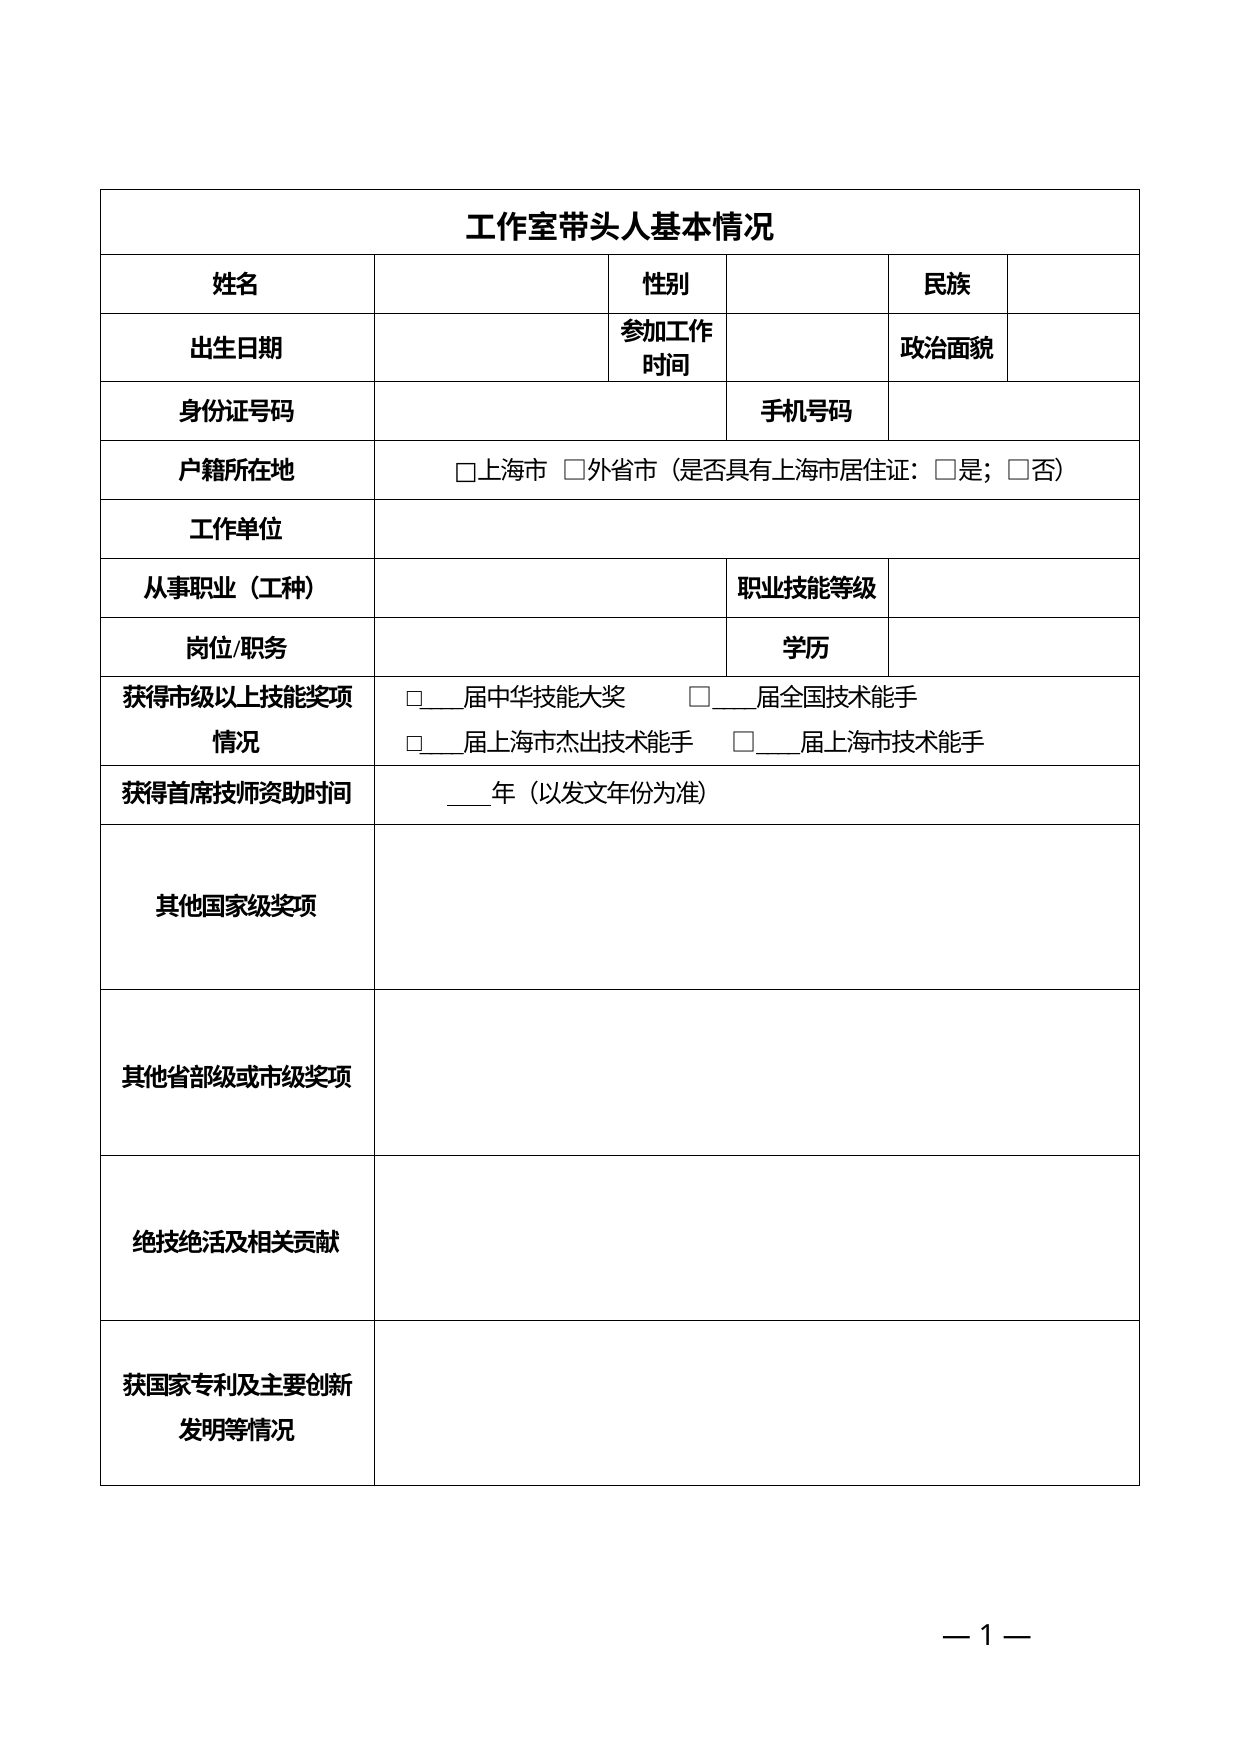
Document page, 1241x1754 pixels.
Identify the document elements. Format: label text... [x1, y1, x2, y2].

table_cell 获国家专利及主要创新发明等情况 [101, 1321, 374, 1485]
table_cell 身份证号码 [101, 382, 374, 440]
table_cell 学历 [727, 618, 888, 676]
table_cell [375, 255, 608, 313]
table_cell 参加工作 时间 [609, 314, 726, 381]
table_cell [375, 825, 1139, 989]
table_header 工作室带头人基本情况 [101, 190, 1139, 254]
table_cell 手机号码 [727, 382, 888, 440]
table_cell [1008, 314, 1139, 381]
table_cell [889, 559, 1139, 617]
table_cell 获得市级以上技能奖项情况 [101, 677, 374, 765]
table_cell [889, 382, 1139, 440]
table_cell 姓名 [101, 255, 374, 313]
table_cell 其他省部级或市级奖项 [101, 990, 374, 1155]
table_cell [375, 559, 726, 617]
table_cell □____届中华技能大奖 □____届全国技术能手 □____届上海市杰出技术能手 □____届上海市技术能手 [375, 677, 1139, 765]
table_cell [375, 1321, 1139, 1485]
table_cell 民族 [889, 255, 1007, 313]
table_cell 职业技能等级 [727, 559, 888, 617]
table_cell [889, 618, 1139, 676]
table_cell 从事职业（工种） [101, 559, 374, 617]
table_cell [375, 1156, 1139, 1320]
table_cell 绝技绝活及相关贡献 [101, 1156, 374, 1320]
table_cell 出生日期 [101, 314, 374, 381]
table_cell [1008, 255, 1139, 313]
table_cell [375, 500, 1139, 558]
table_cell [375, 314, 608, 381]
table_cell [375, 382, 726, 440]
table_cell [727, 255, 888, 313]
table_cell 获得首席技师资助时间 [101, 766, 374, 824]
table_cell 政治面貌 [889, 314, 1007, 381]
table_cell □上海市 □外省市（是否具有上海市居住证：□是；□否） [375, 441, 1139, 499]
table_cell 其他国家级奖项 [101, 825, 374, 989]
table_cell 年（以发文年份为准） [375, 766, 1139, 824]
table_cell [375, 990, 1139, 1155]
table_cell 户籍所在地 [101, 441, 374, 499]
table_cell [375, 618, 726, 676]
table_cell [727, 314, 888, 381]
table_cell 工作单位 [101, 500, 374, 558]
table_cell 岗位/职务 [101, 618, 374, 676]
table_cell 性别 [609, 255, 726, 313]
